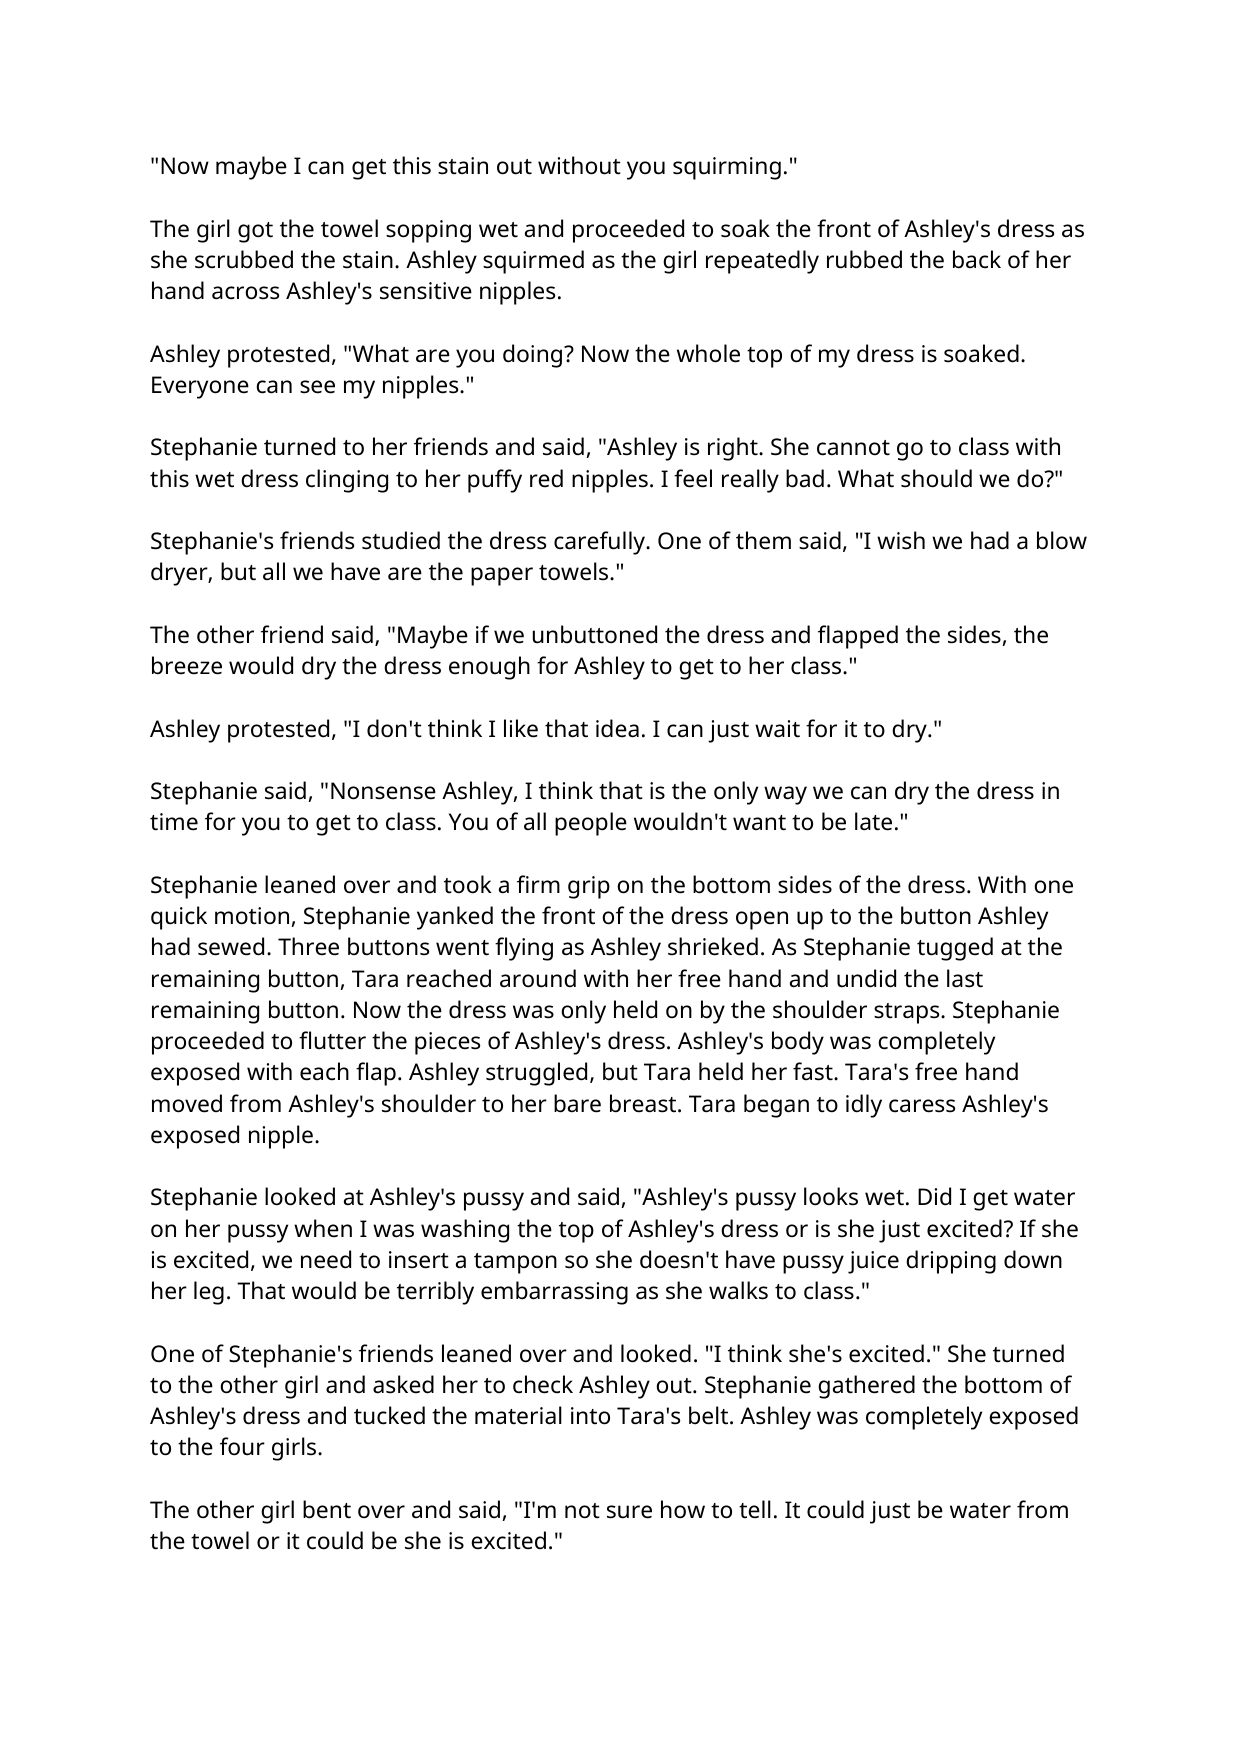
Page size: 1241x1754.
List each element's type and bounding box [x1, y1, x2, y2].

text [150, 150, 1090, 1587]
